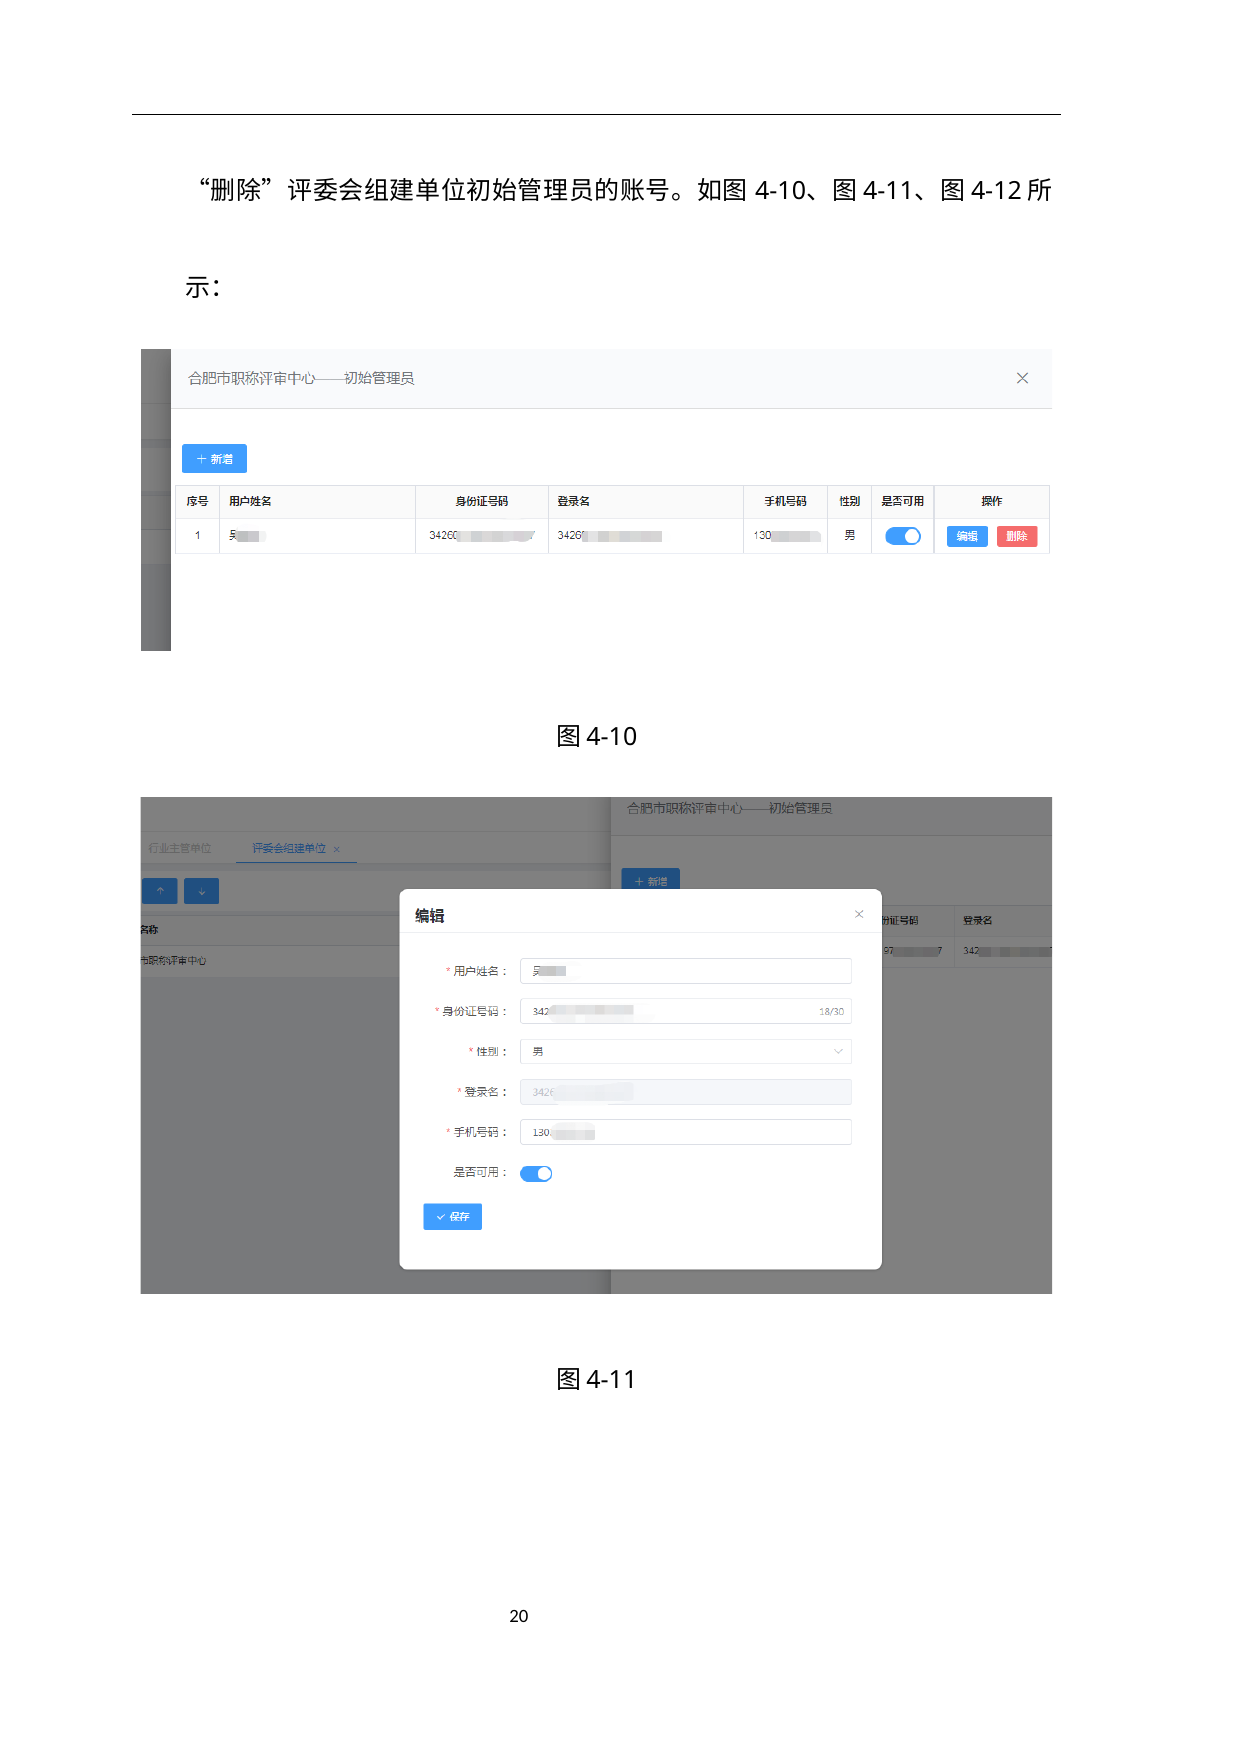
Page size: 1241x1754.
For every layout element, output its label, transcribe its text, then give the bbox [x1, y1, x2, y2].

picture [141, 349, 1053, 651]
list 图4-11 [141, 1345, 1053, 1410]
list 图4-10 [141, 702, 1053, 767]
picture [140, 797, 1053, 1294]
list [141, 156, 1053, 318]
